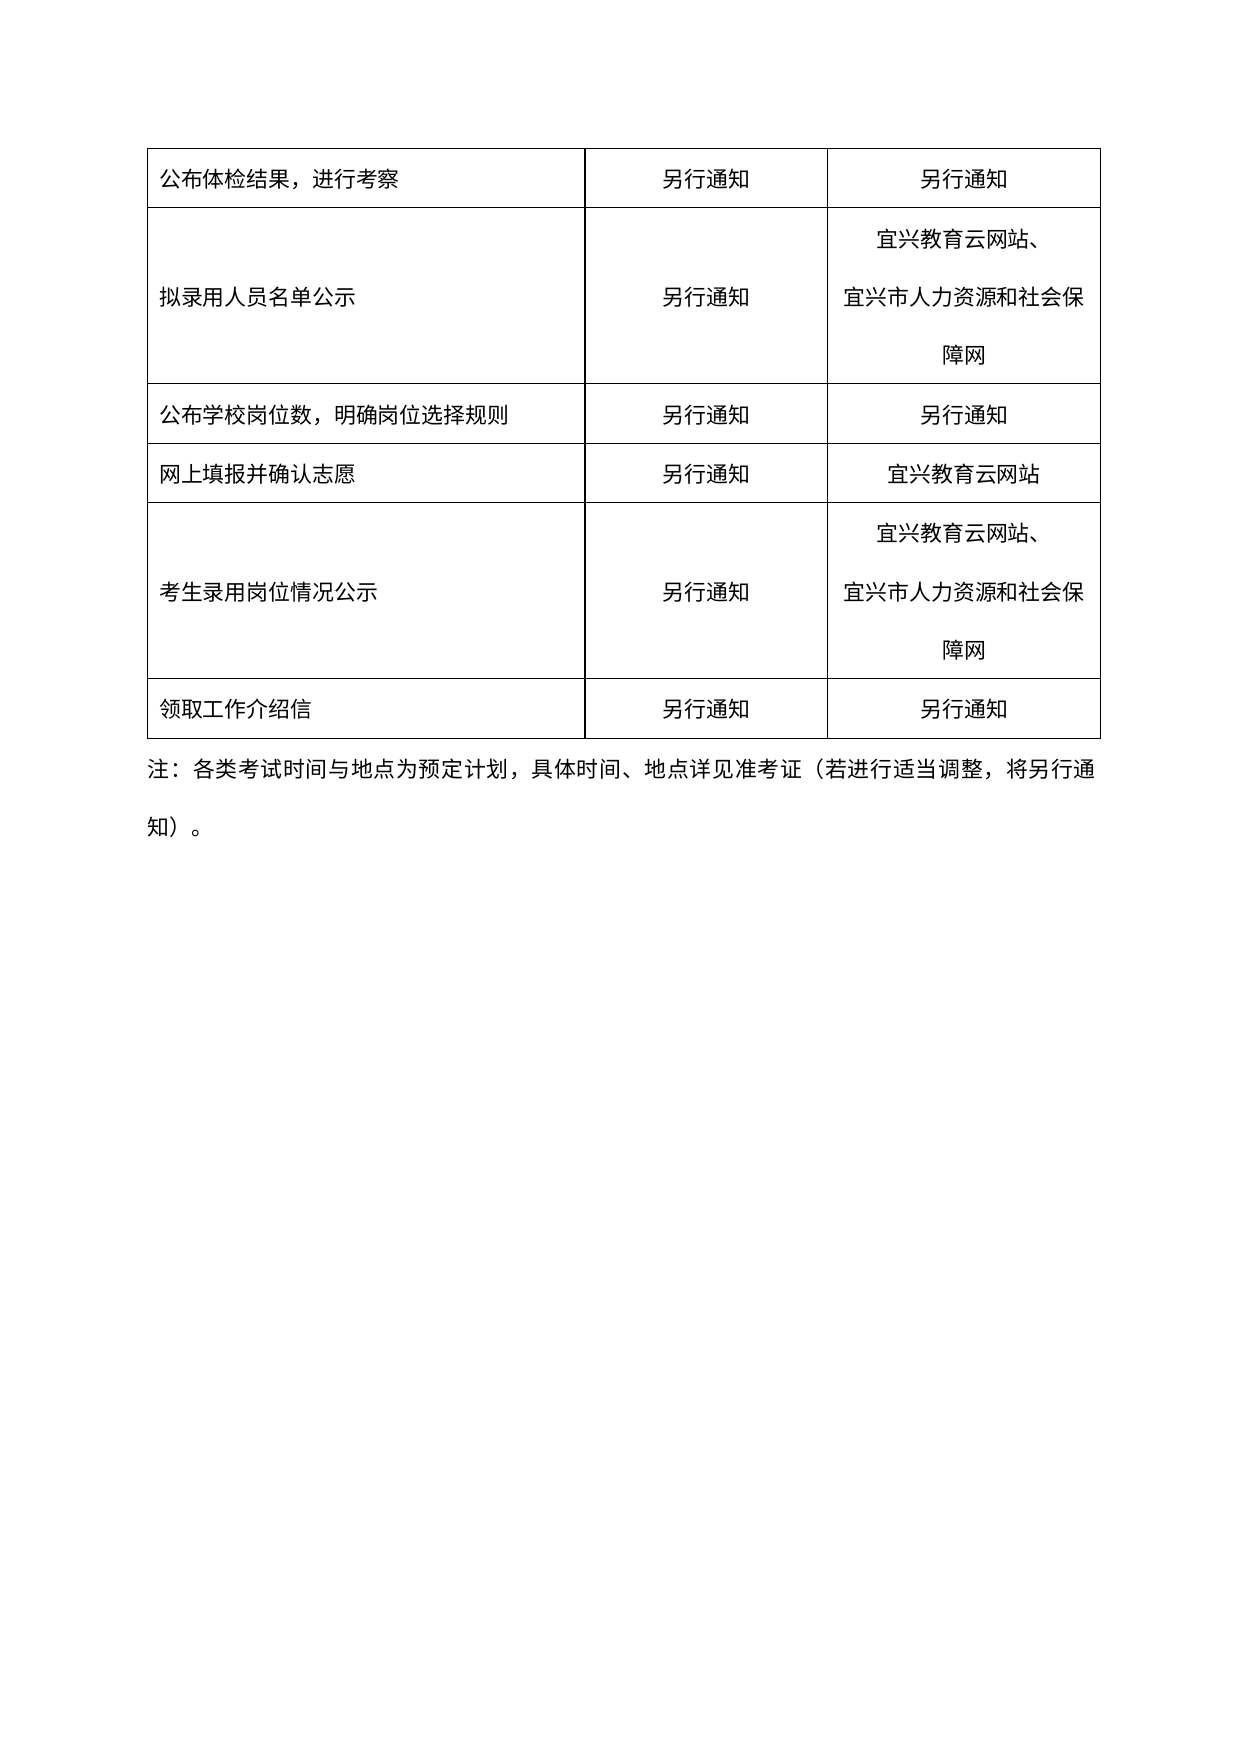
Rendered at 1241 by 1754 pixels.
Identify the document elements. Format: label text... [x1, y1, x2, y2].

table_cell 宜兴教育云网站 [828, 444, 1100, 502]
table_cell 公布体检结果，进行考察 [148, 149, 584, 207]
table_cell 考生录用岗位情况公示 [148, 503, 584, 678]
table_cell 另行通知 [586, 503, 827, 678]
table_cell 宜兴教育云网站、 宜兴市人力资源和社会保障网 [828, 208, 1100, 383]
table_cell 另行通知 [586, 384, 827, 443]
table_cell 另行通知 [828, 149, 1100, 207]
table_cell 网上填报并确认志愿 [148, 444, 584, 502]
table_cell 公布学校岗位数，明确岗位选择规则 [148, 384, 584, 443]
table_cell 宜兴教育云网站、 宜兴市人力资源和社会保障网 [828, 503, 1100, 678]
table_cell 另行通知 [586, 444, 827, 502]
table_cell 另行通知 [828, 679, 1100, 737]
table_cell 拟录用人员名单公示 [148, 208, 584, 383]
table_cell 另行通知 [828, 384, 1100, 443]
table_cell 另行通知 [586, 208, 827, 383]
text 注：各类考试时间与地点为预定计划，具体时间、地点详见准考证（若进行适当调整，将另行通知）。 [148, 739, 1100, 855]
table_cell 另行通知 [586, 149, 827, 207]
table_cell 领取工作介绍信 [148, 679, 584, 737]
table_cell 另行通知 [586, 679, 827, 737]
